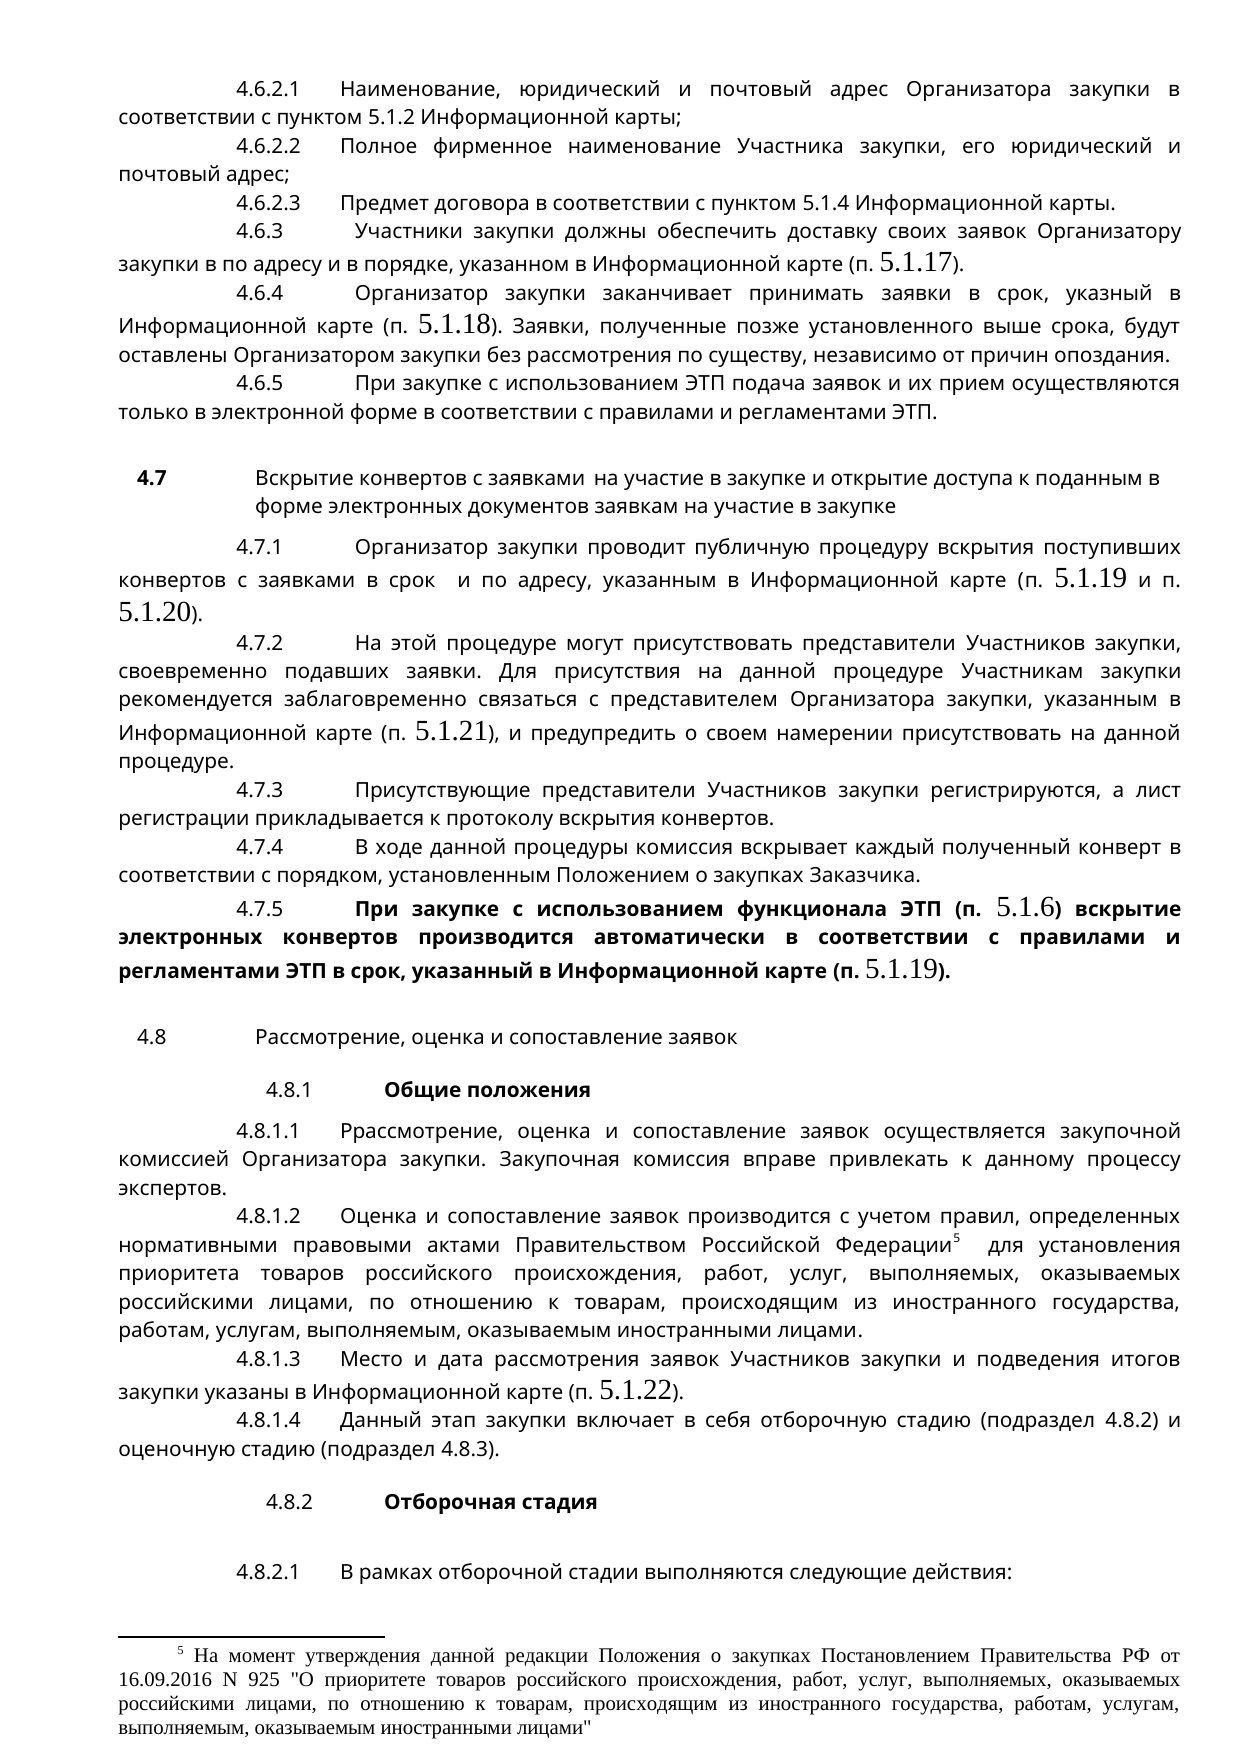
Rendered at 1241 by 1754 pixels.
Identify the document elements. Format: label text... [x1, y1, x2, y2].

subtitle Вскрытие конвертов с заявками на участие в закупке и открытие доступа к поданным в форме электронных документов заявкам на участие в закупке [137, 463, 1181, 520]
list Полное фирменное наименование Участника закупки, его юридический и почтовый адрес; [118, 131, 1181, 188]
list Наименование, юридический и почтовый адрес Организатора закупки в соответствии с пунктом 5.1.2 Информационной карты; [118, 74, 1181, 131]
list Предмет договора в соответствии с пунктом 5.1.4 Информационной карты. [118, 188, 1181, 216]
list На этой процедуре могут присутствовать представители Участников закупки, своевременно подавших заявки. Для присутствия на данной процедуре Участникам закупки рекомендуется заблаговременно связаться с представителем Организатора закупки, указанным в Информационной карте (п. 5.1.23), и предупредить о своем намерении присутствовать на данной процедуре. [118, 628, 1181, 775]
list Общие положения [266, 1075, 1181, 1104]
list Организатор закупки проводит публичную процедуру вскрытия поступивших конвертов с заявками в срок и по адресу, указанным в Информационной карте (п. 5.1.19 и п. 5.1.20). [118, 532, 1181, 628]
subtitle Рассмотрение, оценка и сопоставление заявок [137, 1022, 1181, 1050]
list Организатор закупки заканчивает принимать заявки в срок, указный в Информационной карте (п. 5.1.18). Заявки, полученные позже установленного выше срока, будут оставлены Организатором закупки без рассмотрения по существу, независимо от причин опоздания. [118, 278, 1181, 368]
list В ходе данной процедуры комиссия вскрывает каждый полученный конверт в соответствии с порядком, установленным Положением о закупках Заказчика. [118, 832, 1181, 889]
list Участники закупки должны обеспечить доставку своих заявок Организатору закупки в по адресу и в порядке, указанном в Информационной карте (п. 5.1.17). [118, 216, 1181, 278]
list Ррассмотрение, оценка и сопоставление заявок осуществляется закупочной комиссией Организатора закупки. Закупочная комиссия вправе привлекать к данному процессу экспертов. [118, 1116, 1181, 1201]
list Место и дата рассмотрения заявок Участников закупки и подведения итогов закупки указаны в Информационной карте (п. 5.1.22). [118, 1344, 1181, 1406]
list Данный этап закупки включает в себя отборочную стадию (подраздел 4.8.2) и оценочную стадию (подраздел 4.8.3). [118, 1406, 1181, 1462]
list Оценка и сопоставление заявок производится с учетом правил, определенных нормативными правовыми актами Правительством Российской Федерации для установления приоритета товаров российского происхождения, работ, услуг, выполняемых, оказываемых российскими лицами, по отношению к товарам, происходящим из иностранного государства, работам, услугам, выполняемым, оказываемым иностранными лицами. [118, 1201, 1181, 1344]
list При закупке с использованием ЭТП подача заявок и их прием осуществляются только в электронной форме в соответствии с правилами и регламентами ЭТП. [118, 368, 1181, 425]
list При закупке с использованием функционала ЭТП (п. 5.1.6) вскрытие электронных конвертов производится автоматически в соответствии с правилами и регламентами ЭТП в срок, указанный в Информационной карте (п. 5.1.19). [118, 889, 1181, 984]
list Присутствующие представители Участников закупки регистрируются, а лист регистрации прикладывается к протоколу вскрытия конвертов. [118, 775, 1181, 832]
list В рамках отборочной стадии выполняются следующие действия: [118, 1557, 1181, 1585]
list Отборочная стадия [266, 1487, 1181, 1516]
